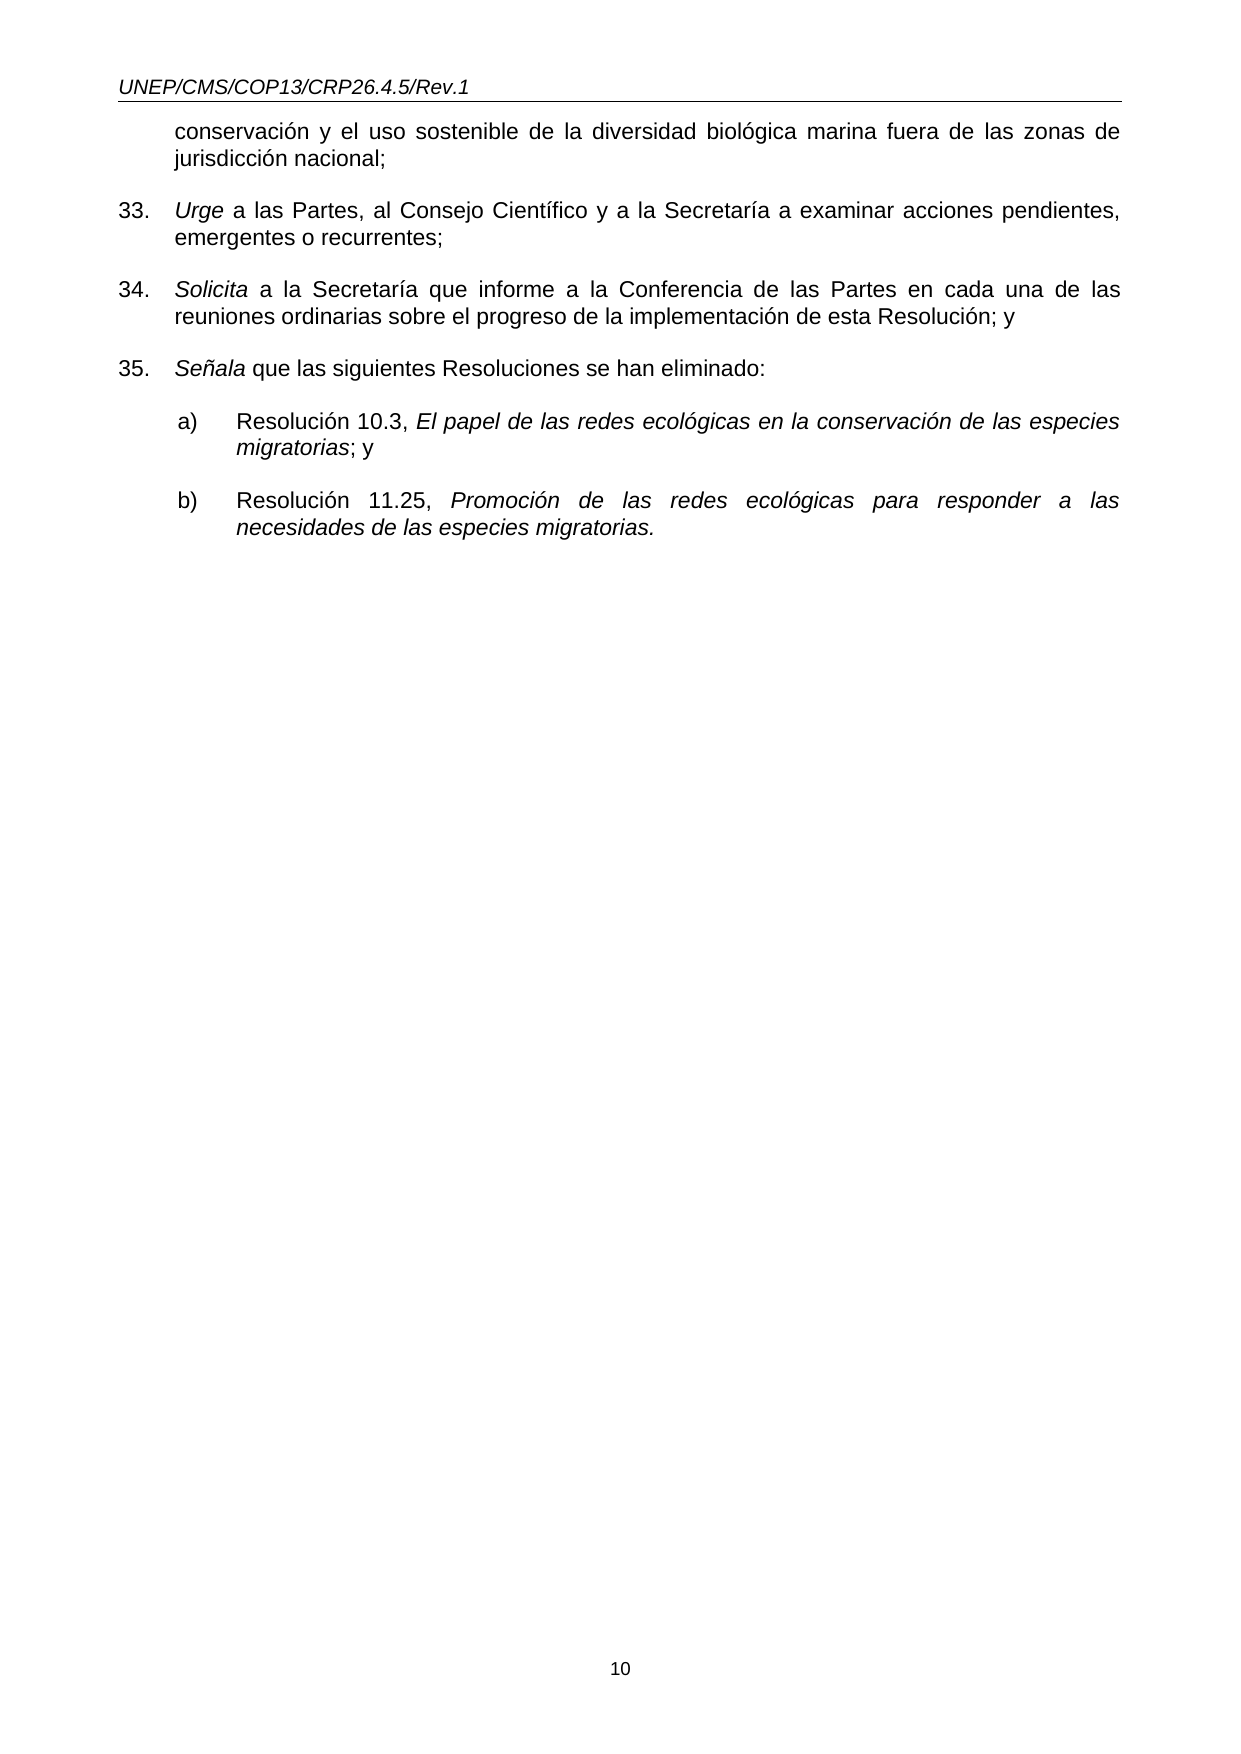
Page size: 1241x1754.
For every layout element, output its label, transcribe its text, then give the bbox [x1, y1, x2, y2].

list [118, 118, 1122, 171]
list Resolución 11.25, Promoción de las redes ecológicas para responder a las necesidades de las especies migratorias. [177, 487, 1122, 540]
list Resolución 10.3, El papel de las redes ecológicas en la conservación de las especies migratorias; y [177, 408, 1122, 461]
list Urge a las Partes, al Consejo Científico y a la Secretaría a examinar acciones pendientes, emergentes o recurrentes; [118, 197, 1122, 250]
list Solicita a la Secretaría que informe a la Conferencia de las Partes en cada una de las reuniones ordinarias sobre el progreso de la implementación de esta Resolución; y [118, 276, 1122, 329]
list Señala que las siguientes Resoluciones se han eliminado: [118, 355, 1122, 382]
